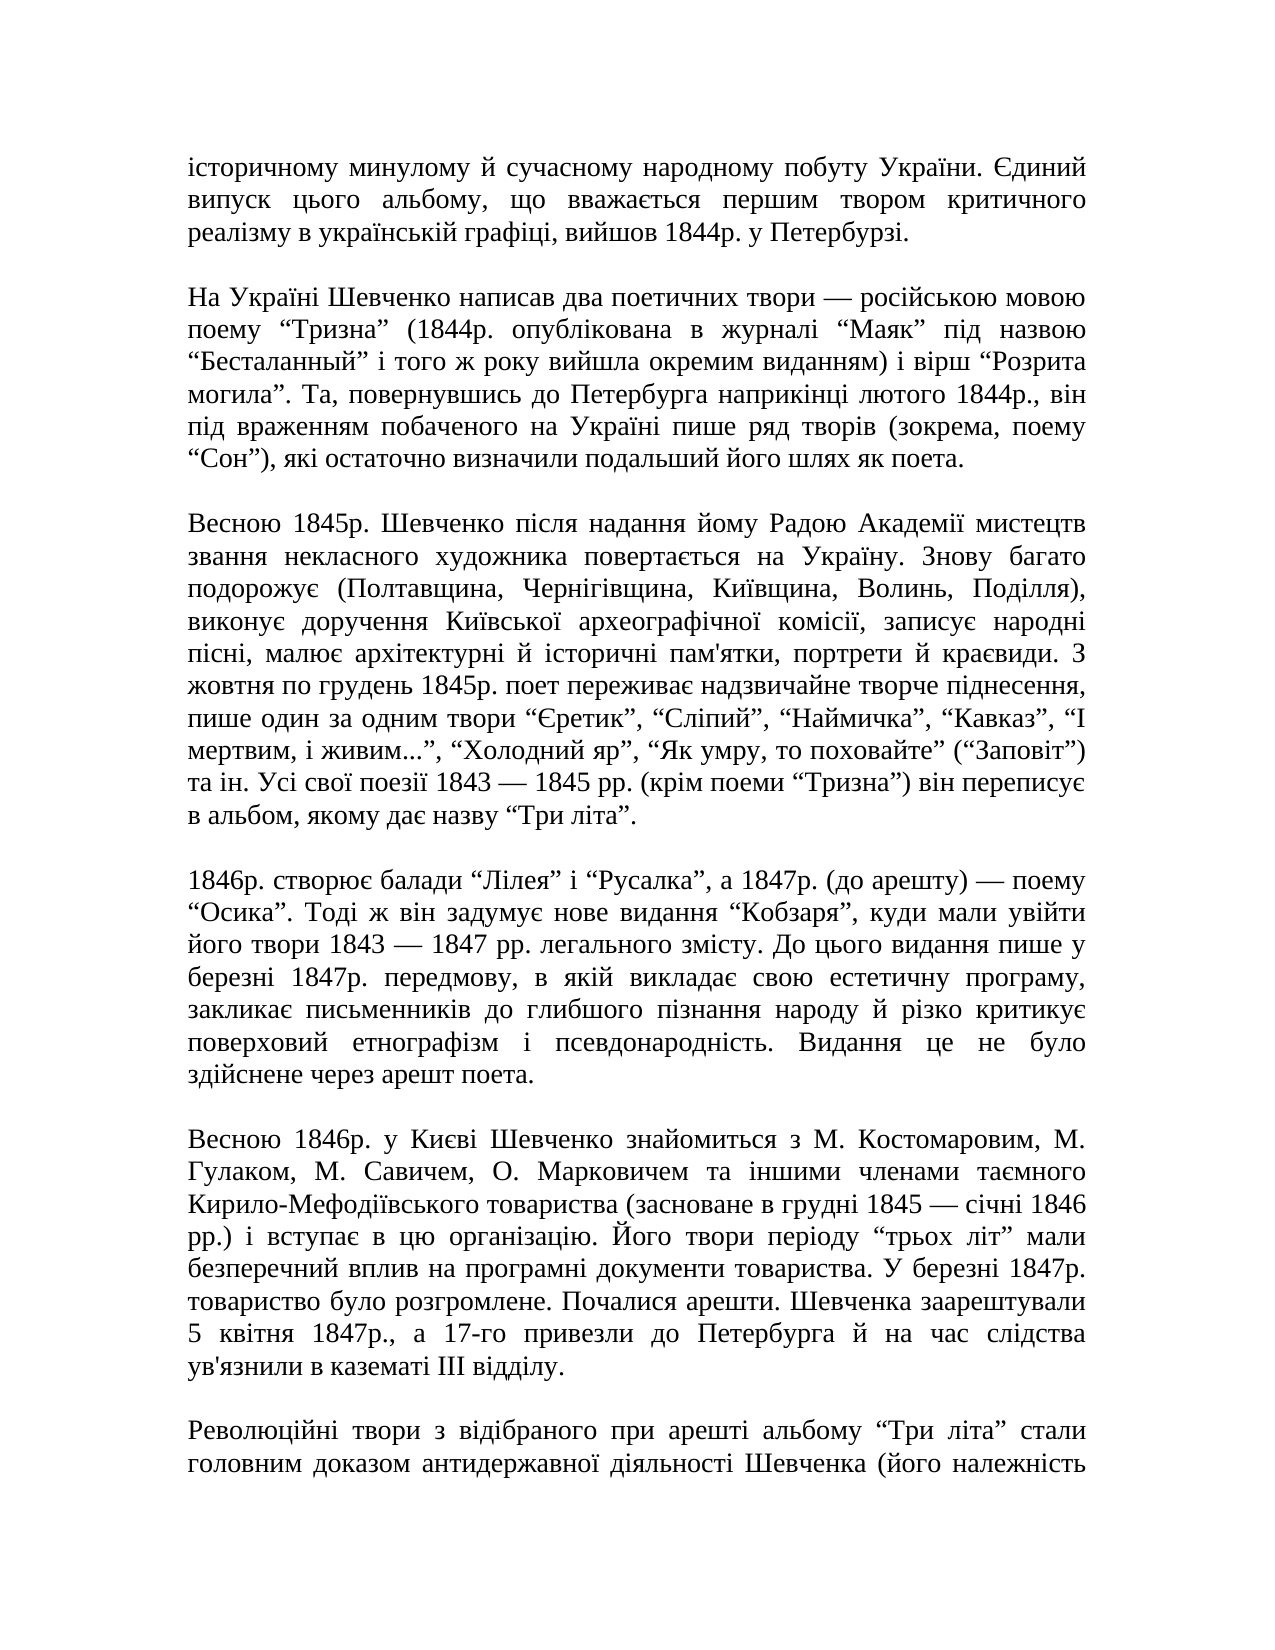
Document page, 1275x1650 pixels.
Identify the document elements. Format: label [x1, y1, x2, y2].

text [187, 150, 1087, 1478]
